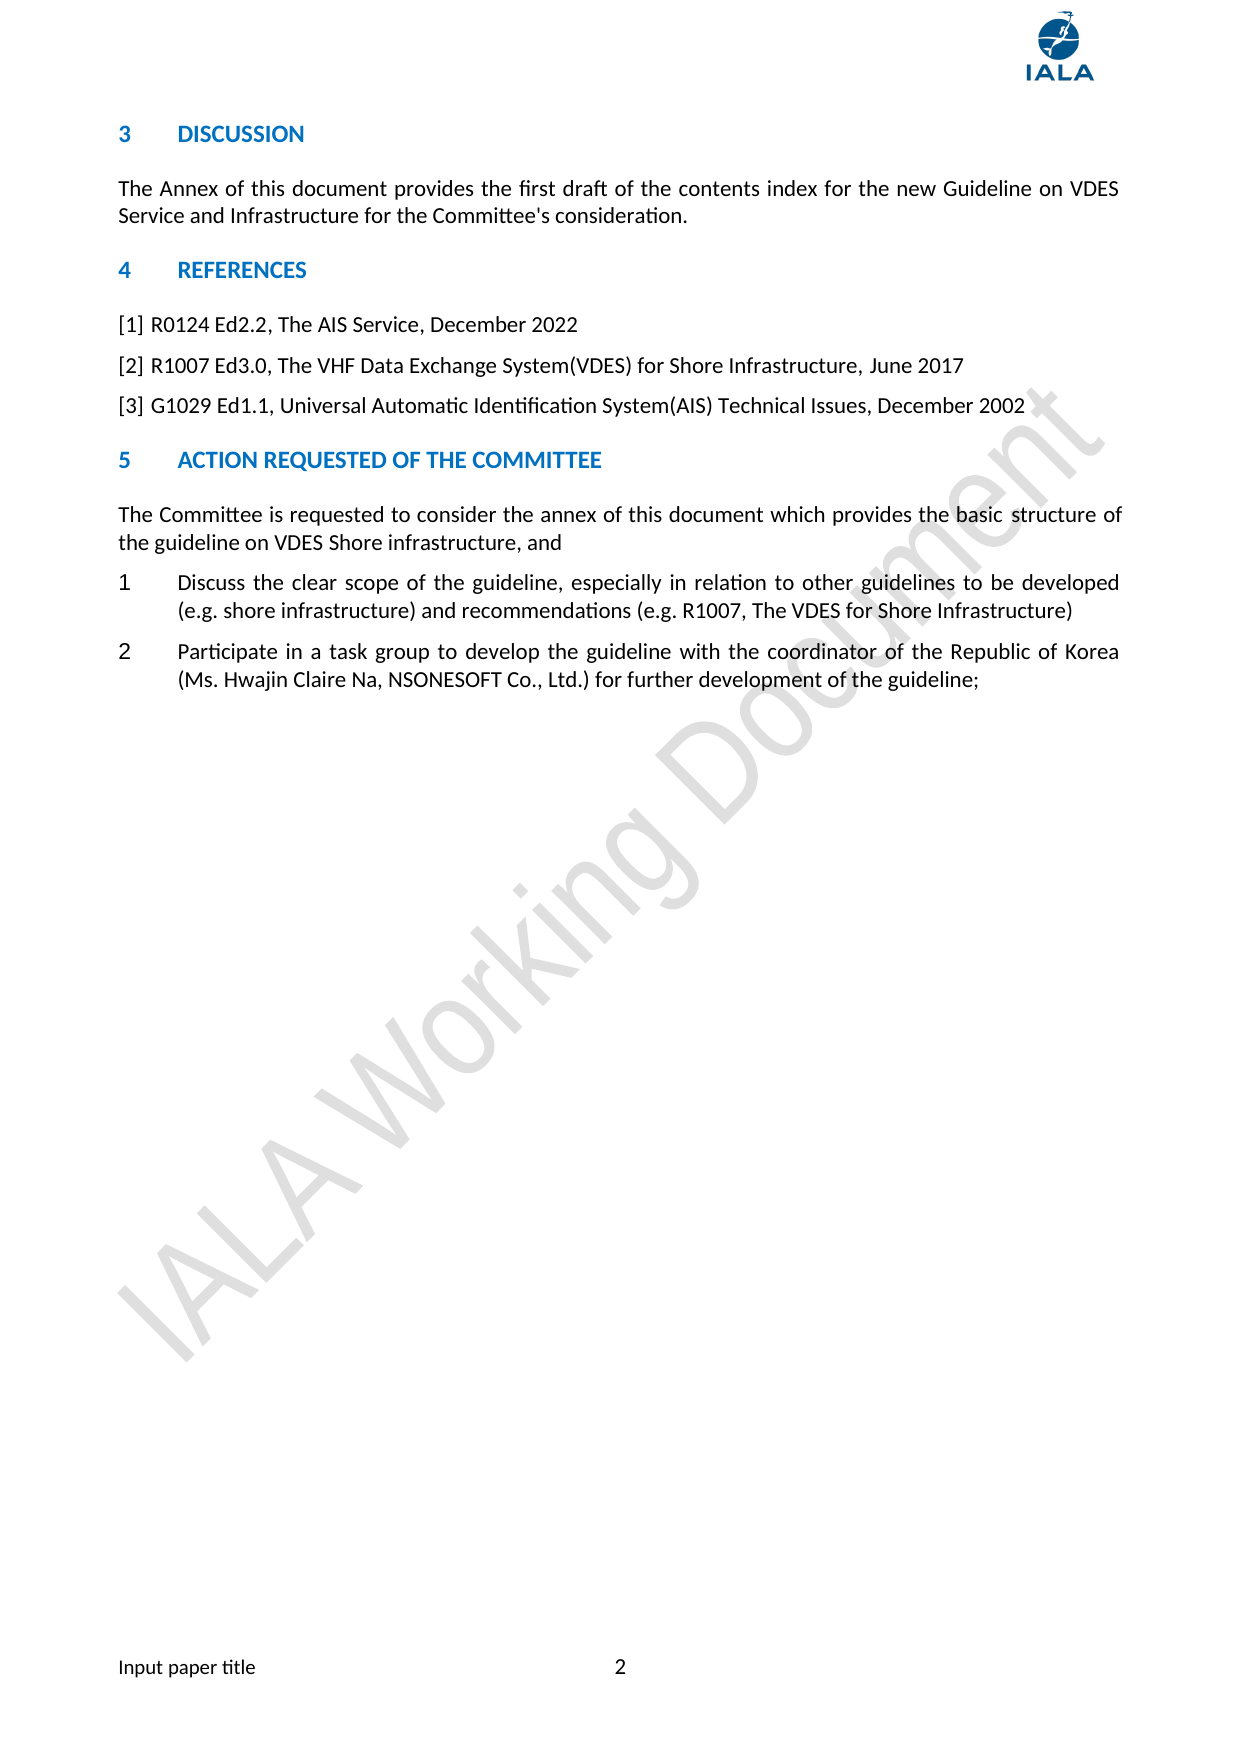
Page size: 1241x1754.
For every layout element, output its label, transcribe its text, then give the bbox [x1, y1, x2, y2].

picture [1011, 3, 1106, 96]
text The Committee is requested to consider the annex of this document which provides the basic structure of the guideline on VDES Shore infrastructure, and [118, 500, 1122, 556]
subtitle references [118, 255, 1122, 285]
subtitle Discussion [118, 118, 1122, 149]
list R0124 Ed2.2, The AIS Service, December 2022 [118, 310, 1122, 338]
subtitle Action requested of the Committee [118, 444, 1122, 475]
text The Annex of this document provides the first draft of the contents index for the new Guideline on VDES Service and Infrastructure for the Committee's consideration. [118, 174, 1122, 230]
list Participate in a task group to develop the guideline with the coordinator of the Republic of Korea (Ms. Hwajin Claire Na, NSONESOFT Co., Ltd.) for further development of the guideline; [118, 637, 1122, 693]
list R1007 Ed3.0, The VHF Data Exchange System(VDES) for Shore Infrastructure, June 2017 [118, 351, 1122, 379]
list G1029 Ed1.1, Universal Automatic Identification System(AIS) Technical Issues, December 2002 [118, 391, 1122, 419]
list Discuss the clear scope of the guideline, especially in relation to other guidelines to be developed (e.g. shore infrastructure) and recommendations (e.g. R1007, The VDES for Shore Infrastructure) [118, 568, 1122, 624]
